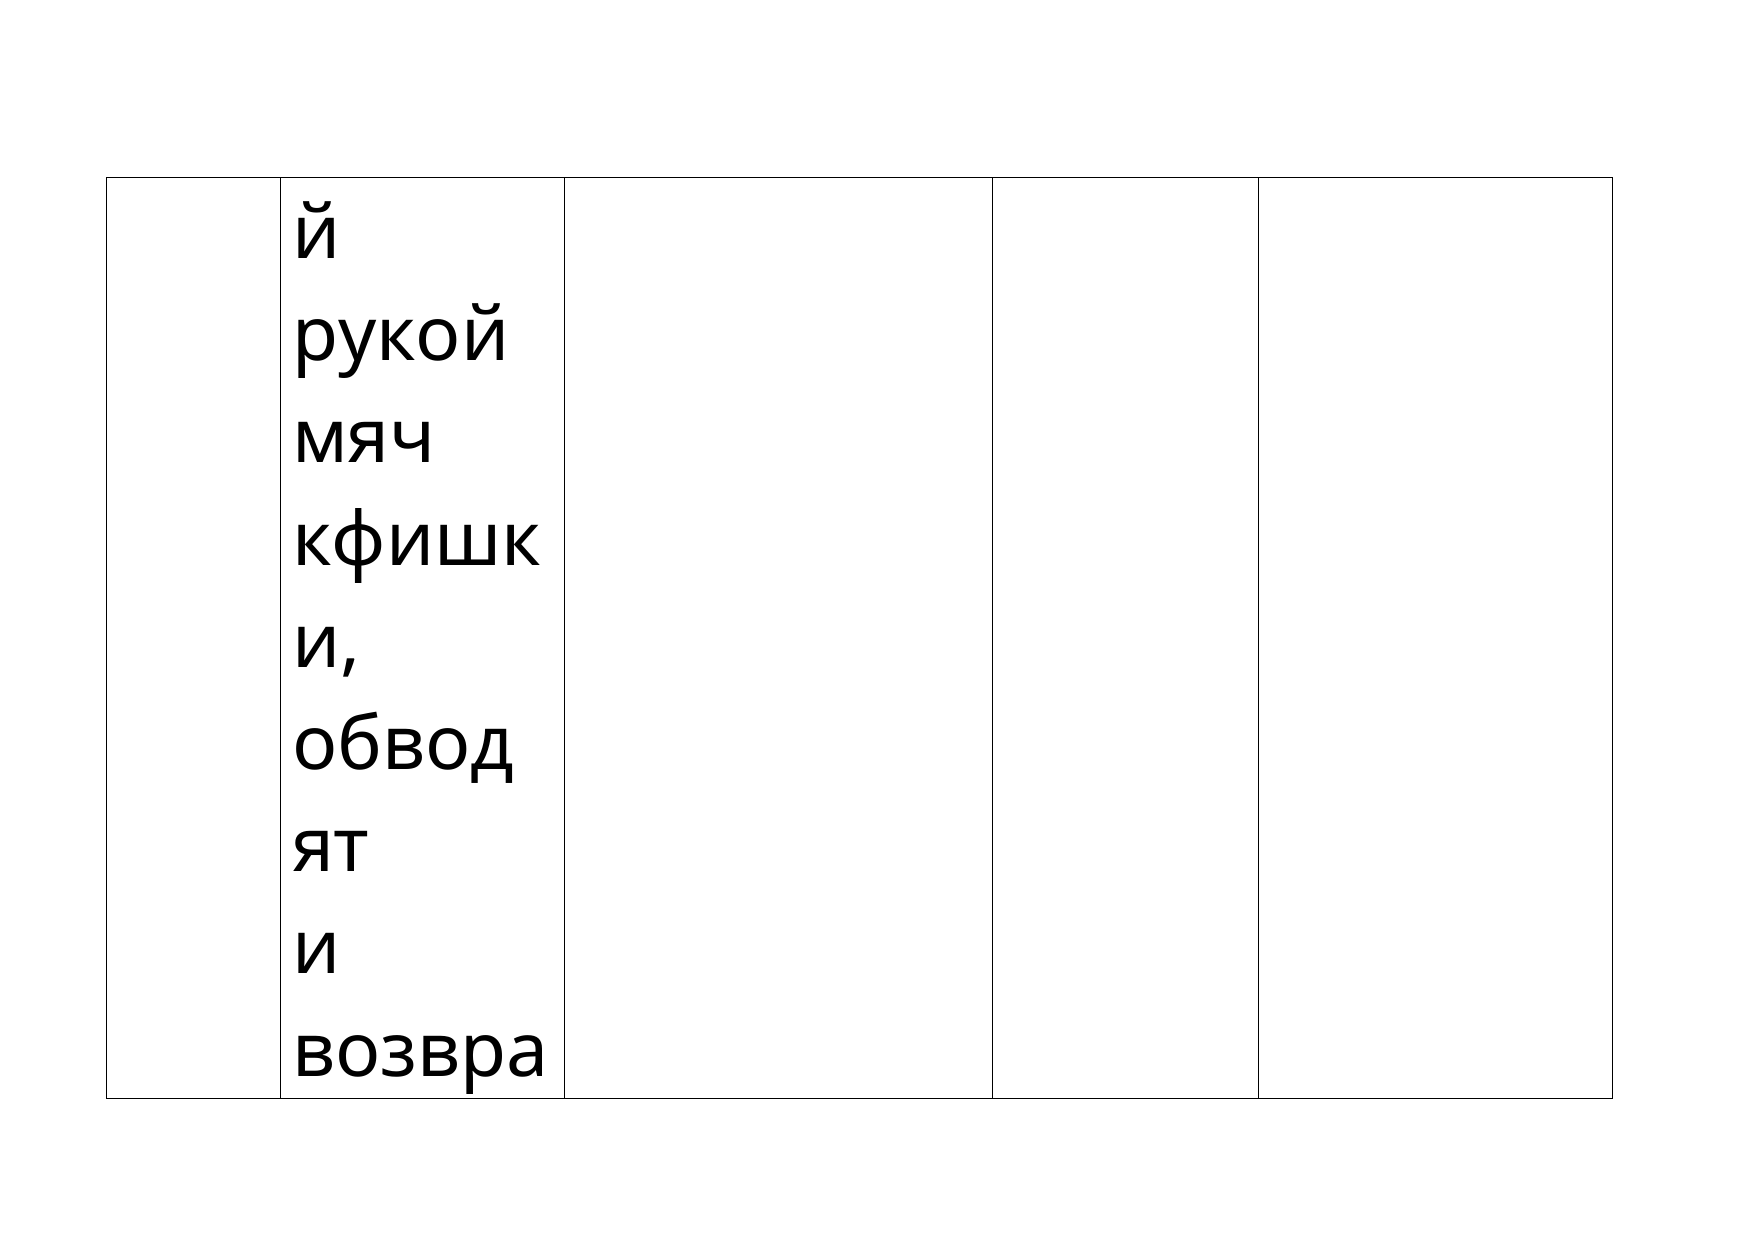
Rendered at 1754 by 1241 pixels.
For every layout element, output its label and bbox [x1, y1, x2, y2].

table_cell [993, 178, 1258, 1098]
table_cell [1259, 178, 1612, 1098]
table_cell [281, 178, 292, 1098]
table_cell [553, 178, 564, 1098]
table_cell [565, 178, 992, 1098]
table_cell [107, 178, 280, 1098]
